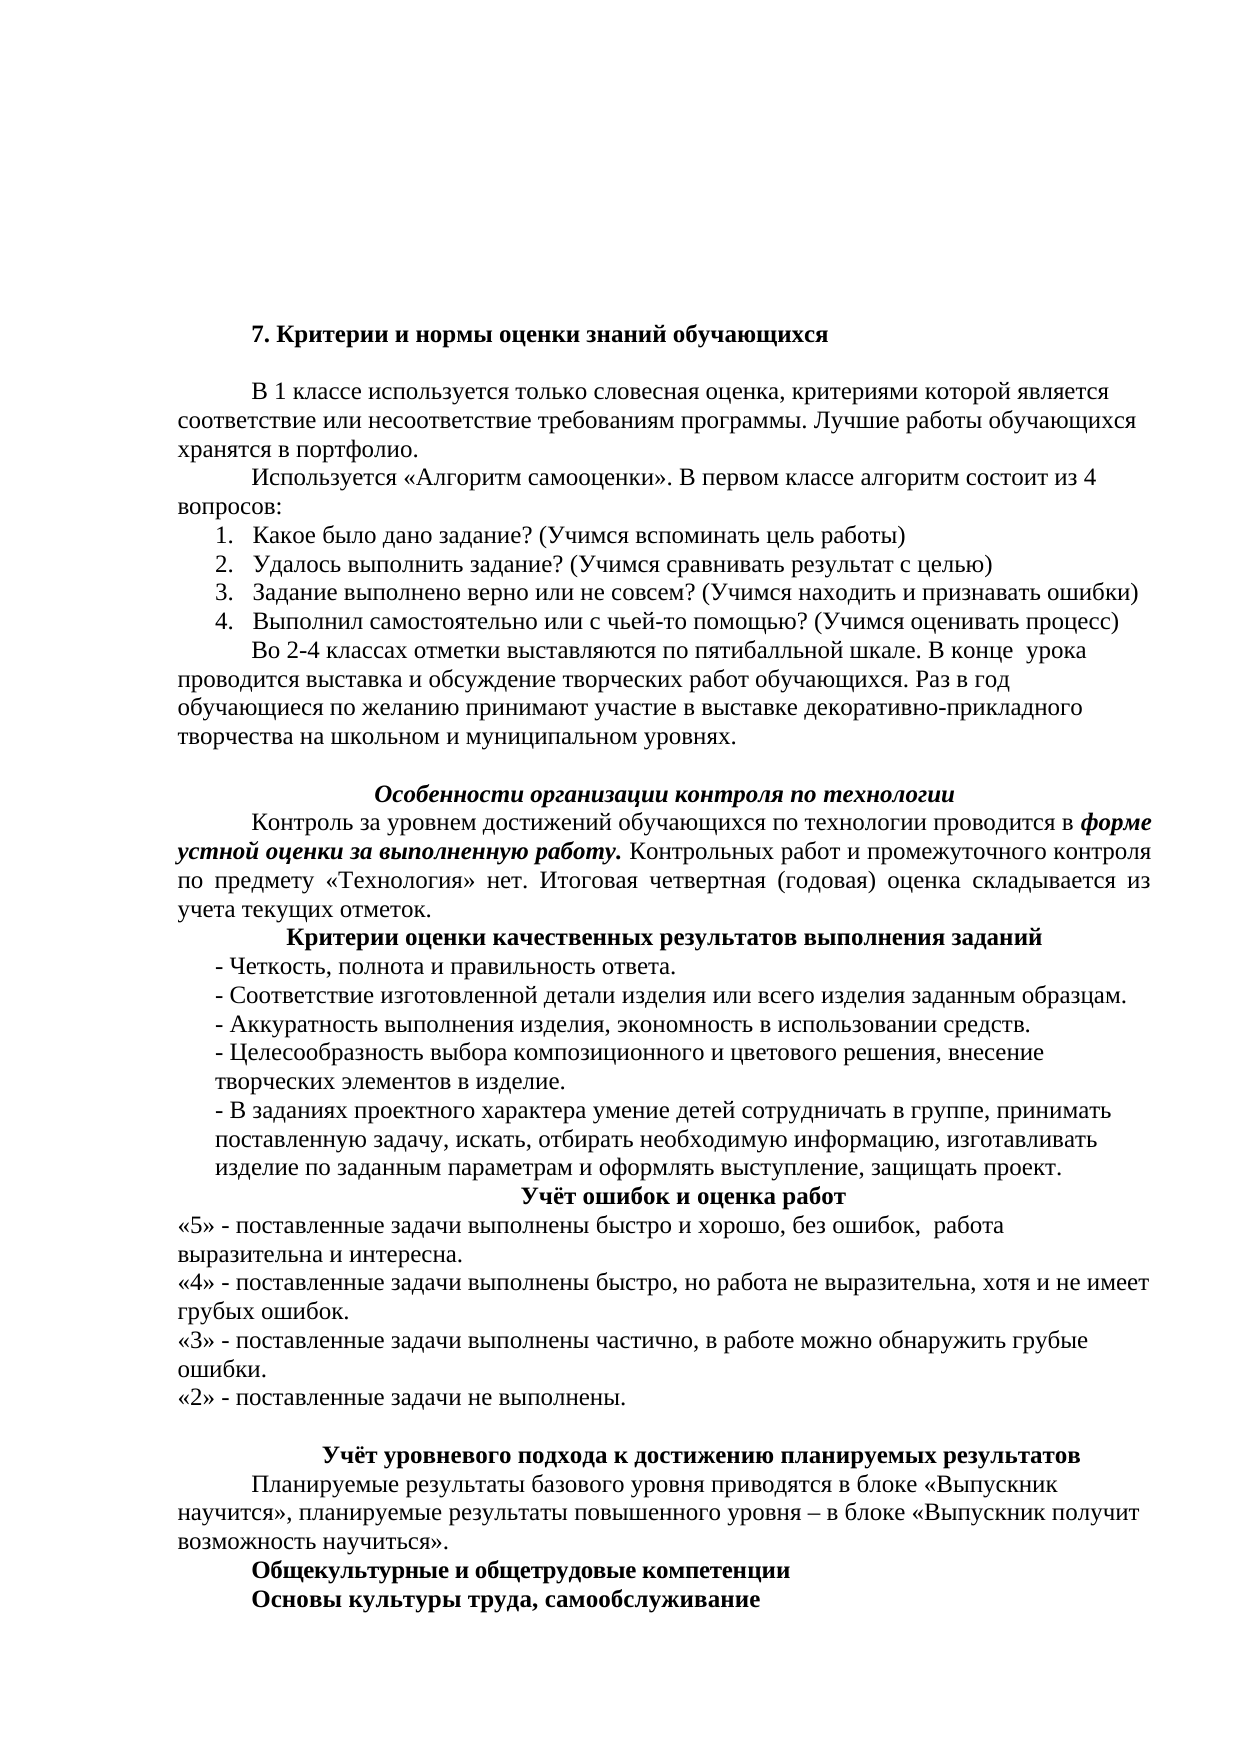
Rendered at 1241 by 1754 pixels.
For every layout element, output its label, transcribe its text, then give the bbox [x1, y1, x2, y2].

text Общекультурные и общетрудовые компетенции [251, 1555, 1152, 1584]
text - Целесообразность выбора композиционного и цветового решения, внесение творческих элементов в изделие. [215, 1037, 1152, 1095]
list Задание выполнено верно или не совсем? (Учимся находить и признавать ошибки) [215, 577, 1152, 606]
text «5» - поставленные задачи выполнены быстро и хорошо, без ошибок, работа выразительна и интересна. [177, 1210, 1152, 1267]
text Основы культуры труда, самообслуживание [251, 1584, 1152, 1612]
text - Четкость, полнота и правильность ответа. [215, 951, 1152, 980]
text Планируемые результаты базового уровня приводятся в блоке «Выпускник научится», планируемые результаты повышенного уровня – в блоке «Выпускник получит возможность научиться». [177, 1469, 1152, 1555]
list Удалось выполнить задание? (Учимся сравнивать результат с целью) [215, 549, 1152, 577]
text Во 2-4 классах отметки выставляются по пятибалльной шкале. В конце урока проводится выставка и обсуждение творческих работ обучающихся. Раз в год обучающиеся по желанию принимают участие в выставке декоративно-прикладного творчества на школьном и муниципальном уровнях. [177, 635, 1152, 750]
text Особенности организации контроля по технологии [177, 779, 1152, 807]
text «3» - поставленные задачи выполнены частично, в работе можно обнаружить грубые ошибки. [177, 1325, 1152, 1382]
text «4» - поставленные задачи выполнены быстро, но работа не выразительна, хотя и не имеет грубых ошибок. [177, 1267, 1152, 1325]
text Учёт уровневого подхода к достижению планируемых результатов [177, 1440, 1152, 1469]
text Используется «Алгоритм самооценки». В первом классе алгоритм состоит из 4 вопросов: [177, 462, 1152, 520]
text - В заданиях проектного характера умение детей сотрудничать в группе, принимать поставленную задачу, искать, отбирать необходимую информацию, изготавливать изделие по заданным параметрам и оформлять выступление, защищать проект. [215, 1095, 1152, 1181]
text В 1 классе используется только словесная оценка, критериями которой является соответствие или несоответствие требованиям программы. Лучшие работы обучающихся хранятся в портфолио. [177, 376, 1152, 462]
text - Аккуратность выполнения изделия, экономность в использовании средств. [215, 1009, 1152, 1037]
text - Соответствие изготовленной детали изделия или всего изделия заданным образцам. [215, 980, 1152, 1009]
text «2» - поставленные задачи не выполнены. [177, 1382, 1152, 1411]
text 7. Критерии и нормы оценки знаний обучающихся [251, 319, 1152, 348]
list Какое было дано задание? (Учимся вспоминать цель работы) [215, 520, 1152, 549]
list Выполнил самостоятельно или с чьей-то помощью? (Учимся оценивать процесс) [215, 606, 1152, 635]
text Критерии оценки качественных результатов выполнения заданий [177, 922, 1152, 951]
text Контроль за уровнем достижений обучающихся по технологии проводится в форме устной оценки за выполненную работу. Контрольных работ и промежуточного контроля по предмету «Технология» нет. Итоговая четвертная (годовая) оценка складывается из учета текущих отметок. [177, 807, 1152, 922]
text Учёт ошибок и оценка работ [215, 1181, 1152, 1210]
